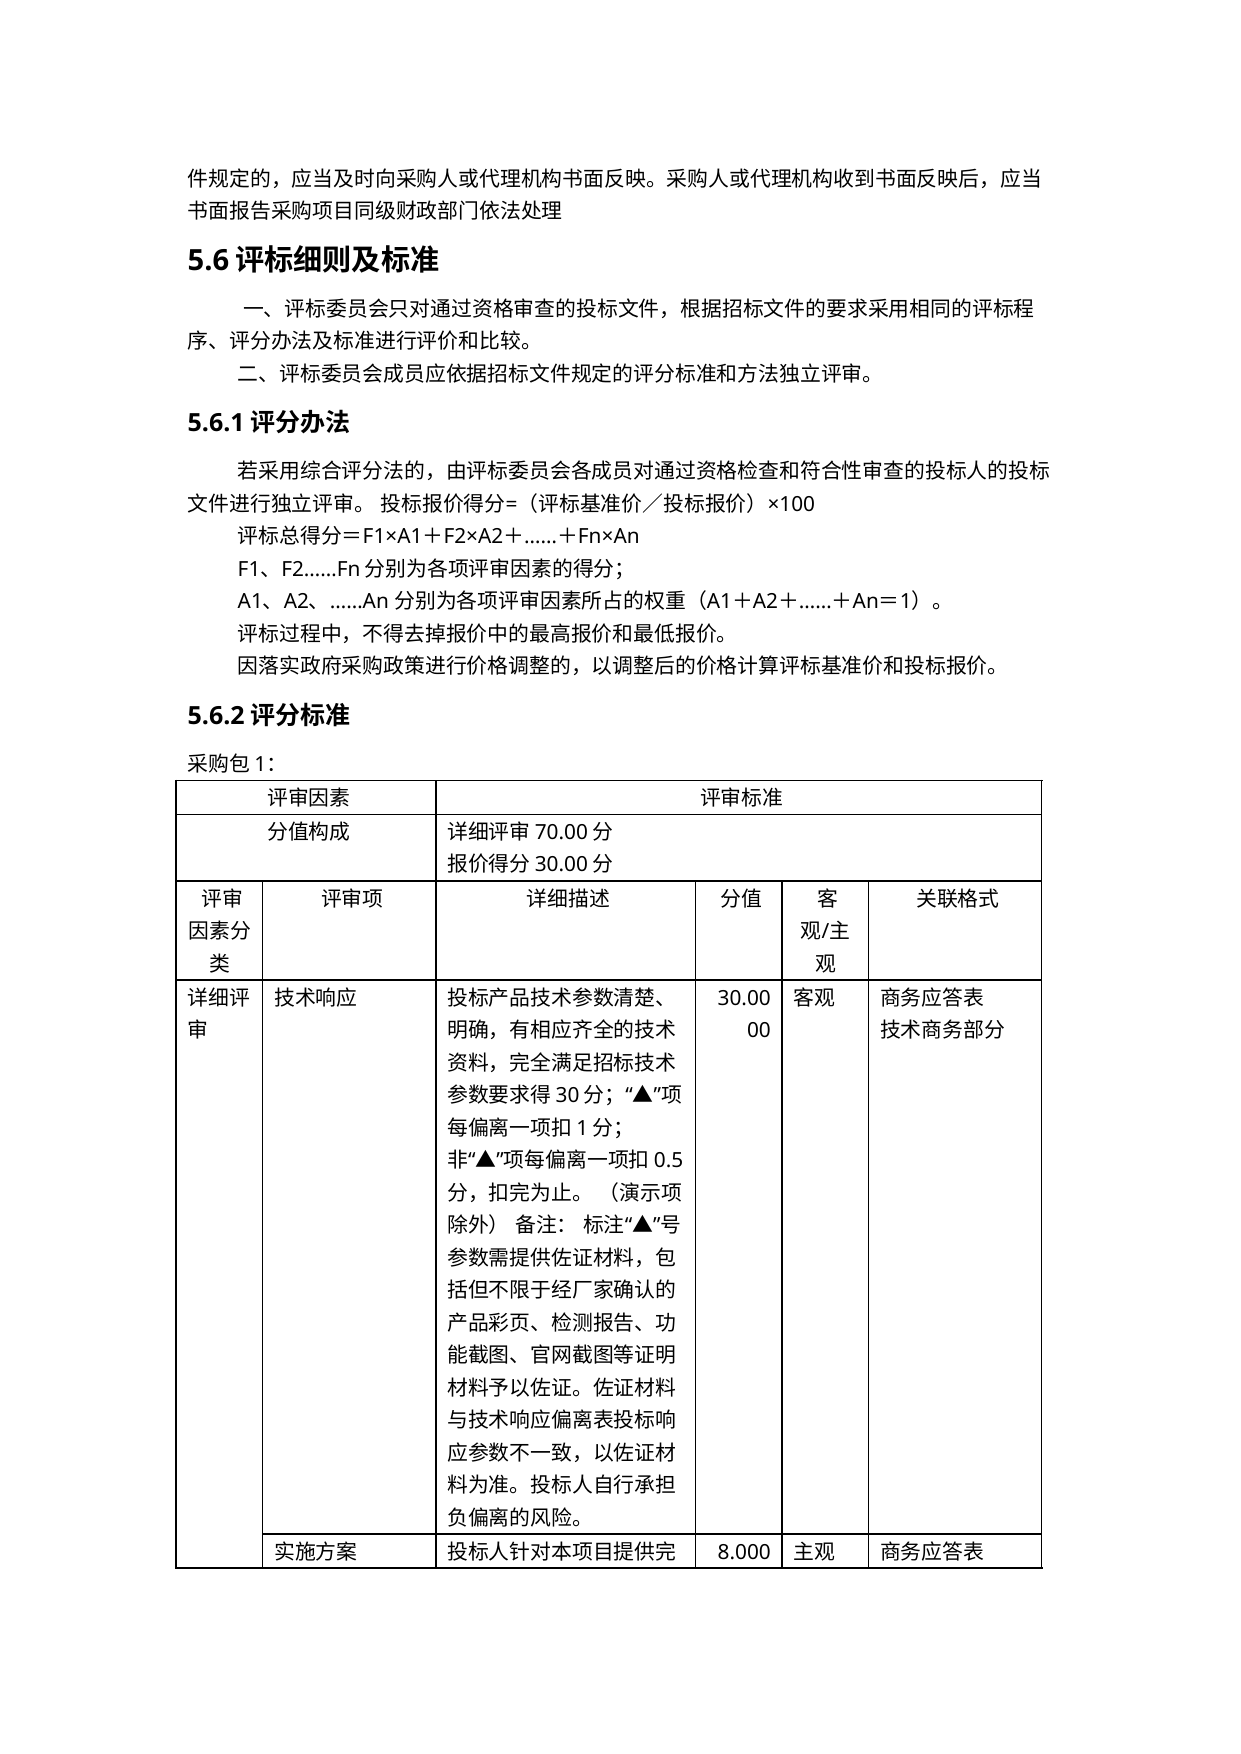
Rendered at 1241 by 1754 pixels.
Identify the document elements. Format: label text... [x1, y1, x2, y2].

table_cell 投标产品技术参数清楚、明确，有相应齐全的技术资料，完全满足招标技术参数要求得30分；“▲”项每偏离一项扣1分；非“▲”项每偏离一项扣0.5分，扣完为止。 （演示项除外） 备注： 标注“▲”号参数需提供佐证材料，包括但不限于经厂家确认的产品彩页、检测报告、功能截图、官网截图等证明材料予以佐证。佐证材料与技术响应偏离表投标响应参数不一致，以佐证材料为准。投标人自行承担负偏离的风险。 [437, 981, 695, 1533]
text 评标过程中，不得去掉报价中的最高报价和最低报价。 [187, 617, 1053, 649]
text 因落实政府采购政策进行价格调整的，以调整后的价格计算评标基准价和投标报价。 [187, 649, 1053, 682]
table_cell 详细评审 [177, 981, 262, 1567]
table_cell 分值构成 [177, 815, 435, 880]
table_cell 主观 [783, 1535, 868, 1567]
table_cell 商务应答表 技术商务部分 [869, 981, 1041, 1533]
table_cell 技术响应 [263, 981, 435, 1533]
table_cell 实施方案 [263, 1535, 435, 1567]
text 5.6.1评分办法 [187, 389, 1053, 454]
table_cell 评审因素分类 [177, 882, 262, 979]
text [187, 162, 1053, 227]
text 采购包1： [187, 747, 1053, 779]
table_cell 详细描述 [437, 882, 695, 979]
table_cell 关联格式 [869, 882, 1041, 979]
text A1、A2、……An 分别为各项评审因素所占的权重（A1＋A2＋……＋An＝1）。 [187, 584, 1053, 617]
table_cell 详细评审70.00分 报价得分30.00分 [437, 815, 1041, 880]
text 评标总得分＝F1×A1＋F2×A2＋……＋Fn×An [187, 519, 1053, 552]
table_cell 评审项 [263, 882, 435, 979]
table_cell 客观 [783, 981, 868, 1533]
text F1、F2……Fn分别为各项评审因素的得分； [187, 552, 1053, 584]
text 若采用综合评分法的，由评标委员会各成员对通过资格检查和符合性审查的投标人的投标文件进行独立评审。 投标报价得分=（评标基准价／投标报价）×100 [187, 454, 1053, 519]
text 5.6.2评分标准 [187, 682, 1053, 747]
text 二、评标委员会成员应依据招标文件规定的评分标准和方法独立评审。 [187, 357, 1053, 389]
table_cell 30.0000 [696, 981, 781, 1533]
text 一、评标委员会只对通过资格审查的投标文件，根据招标文件的要求采用相同的评标程序、评分办法及标准进行评价和比较。 [187, 292, 1053, 357]
table_header 评审标准 [437, 781, 1041, 813]
table_cell 8.0000 [696, 1535, 781, 1567]
table_cell 客观/主观 [783, 882, 868, 979]
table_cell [437, 1535, 695, 1567]
table_cell 分值 [696, 882, 781, 979]
table_header 评审因素 [177, 781, 435, 813]
table_cell 商务应答表 技术商务部分 [869, 1535, 1041, 1567]
text 5.6评标细则及标准 [187, 227, 1053, 292]
